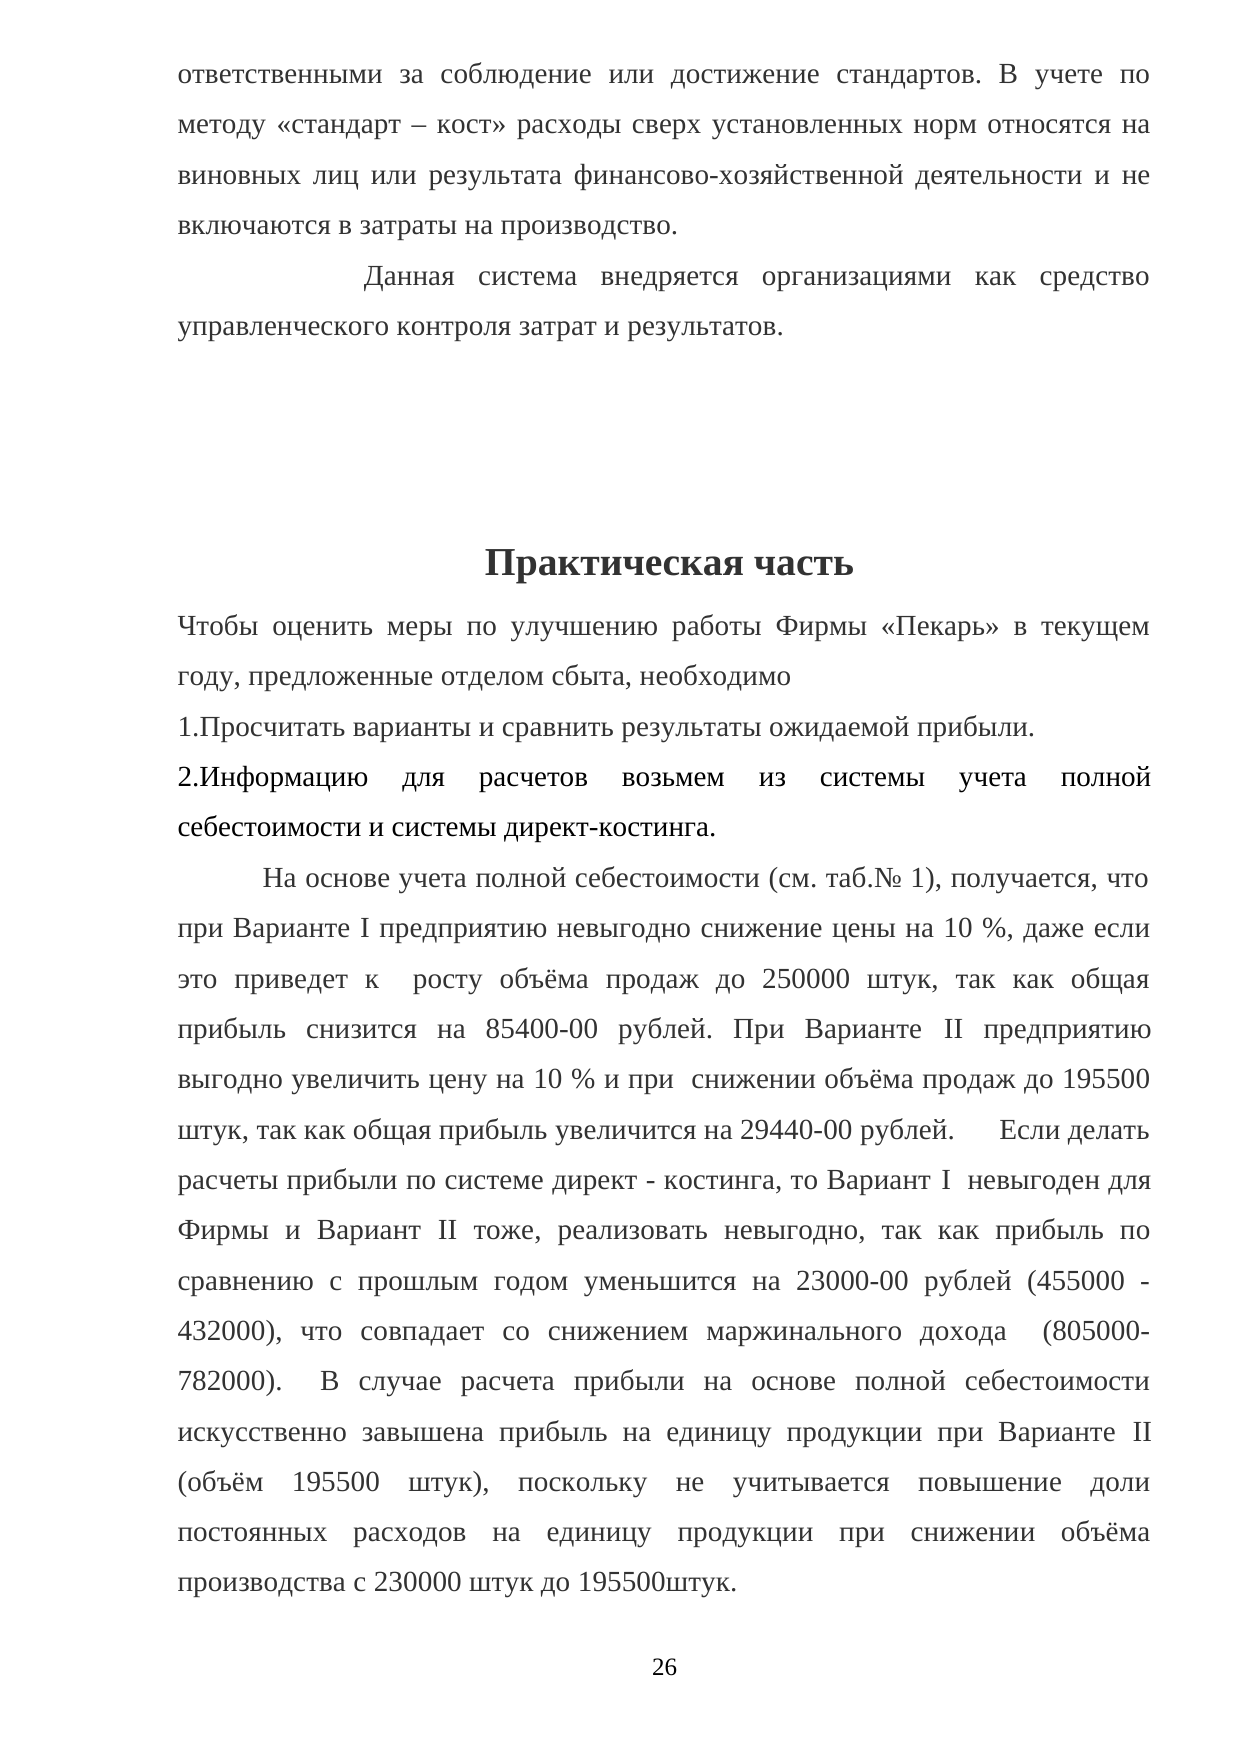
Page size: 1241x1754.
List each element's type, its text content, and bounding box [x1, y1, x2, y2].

text 1.Просчитать варианты и сравнить результаты ожидаемой прибыли. [177, 709, 1152, 742]
text Чтобы оценить меры по улучшению работы Фирмы «Пекарь» в текущем году, предложенные отделом сбыта, необходимо [177, 608, 1152, 691]
subtitle Практическая часть [177, 539, 1152, 584]
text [177, 56, 1152, 241]
text На основе учета полной себестоимости (см. таб.№ 1), получается, что при Варианте I предприятию невыгодно снижение цены на 10 %, даже если это приведет к росту объёма продаж до 250000 штук, так как общая прибыль снизится на 85400-00 рублей. При Варианте II предприятию выгодно увеличить цену на 10 % и при снижении объёма продаж до 195500 штук, так как общая прибыль увеличится на 29440-00 рублей. Если делать расчеты прибыли по системе директ - костинга, то Вариант I невыгоден для Фирмы и Вариант II тоже, реализовать невыгодно, так как прибыль по сравнению с прошлым годом уменьшится на 23000-00 рублей (455000 - 432000), что совпадает со снижением маржинального дохода (805000-782000). В случае расчета прибыли на основе полной себестоимости искусственно завышена прибыль на единицу продукции при Варианте II (объём 195500 штук), поскольку не учитывается повышение доли постоянных расходов на единицу продукции при снижении объёма производства с 230000 штук до 195500штук. [177, 860, 1152, 1598]
text 2.Информацию для расчетов возьмем из системы учета полной себестоимости и системы директ-костинга. [177, 759, 1152, 843]
text Данная система внедряется организациями как средство управленческого контроля затрат и результатов. [177, 258, 1152, 342]
